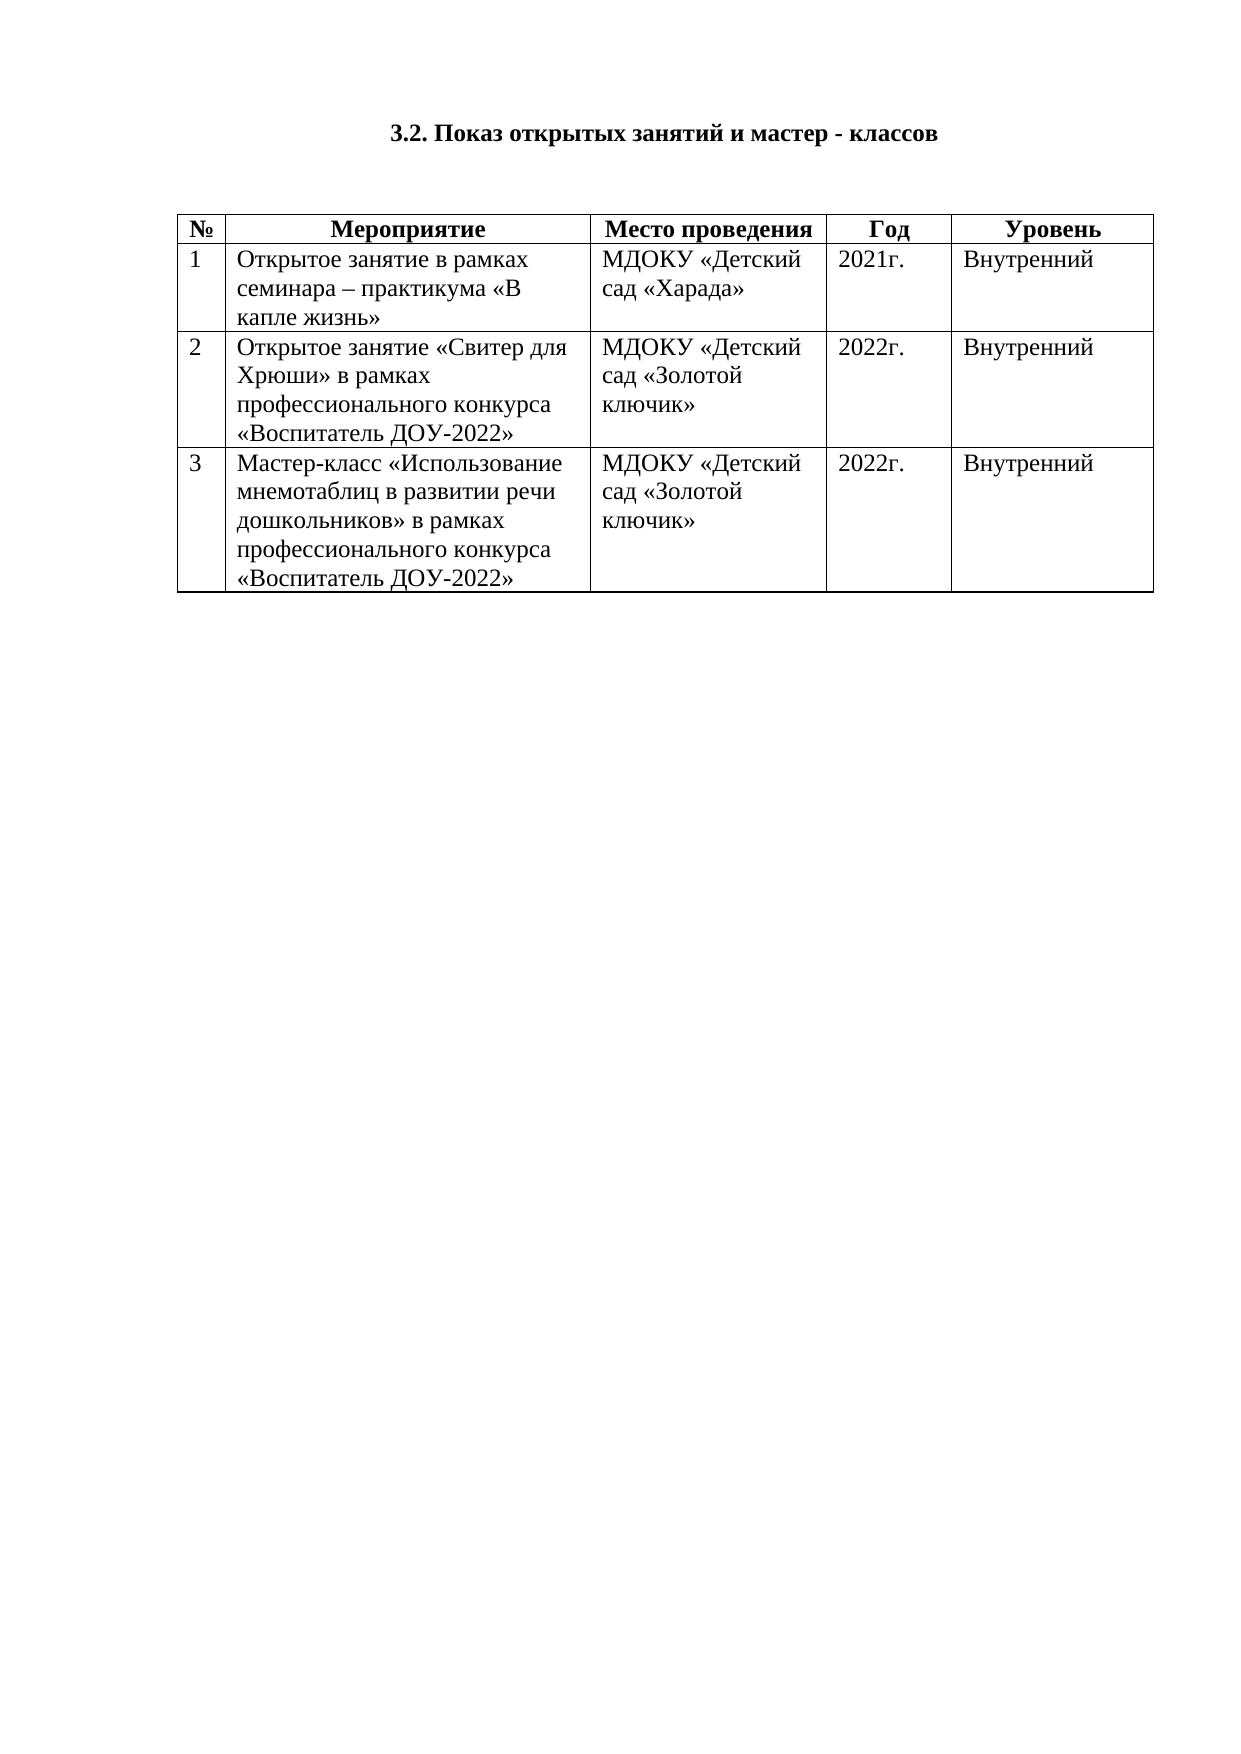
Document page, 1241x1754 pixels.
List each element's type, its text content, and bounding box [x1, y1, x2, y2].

table_cell Внутренний [952, 332, 1153, 447]
table_cell Внутренний [952, 244, 1153, 331]
table_cell Мастер-класс «Использование мнемотаблиц в развитии речи дошкольников» в рамках профессионального конкурса «Воспитатель ДОУ-2022» [226, 448, 590, 591]
table_cell МДОКУ «Детский сад «Харада» [591, 244, 826, 331]
table_cell 2022г. [827, 448, 951, 591]
table_cell 2022г. [827, 332, 951, 447]
table_header Мероприятие [226, 215, 590, 243]
table_cell МДОКУ «Детский сад «Золотой ключик» [591, 332, 826, 447]
table_header № [178, 215, 225, 243]
table_cell 2021г. [827, 244, 951, 331]
table_cell Открытое занятие «Свитер для Хрюши» в рамках профессионального конкурса «Воспитатель ДОУ-2022» [226, 332, 590, 447]
table_cell Внутренний [952, 448, 1153, 591]
table_header Уровень [952, 215, 1153, 243]
table_cell Открытое занятие в рамках семинара – практикума «В капле жизнь» [226, 244, 590, 331]
table_cell МДОКУ «Детский сад «Золотой ключик» [591, 448, 826, 591]
table_cell 1 [178, 244, 225, 331]
text 3.2. Показ открытых занятий и мастер - классов [177, 118, 1152, 147]
table_cell 3 [178, 448, 225, 591]
table_header Место проведения [591, 215, 826, 243]
table_cell 2 [178, 332, 225, 447]
table_header Год [827, 215, 951, 243]
